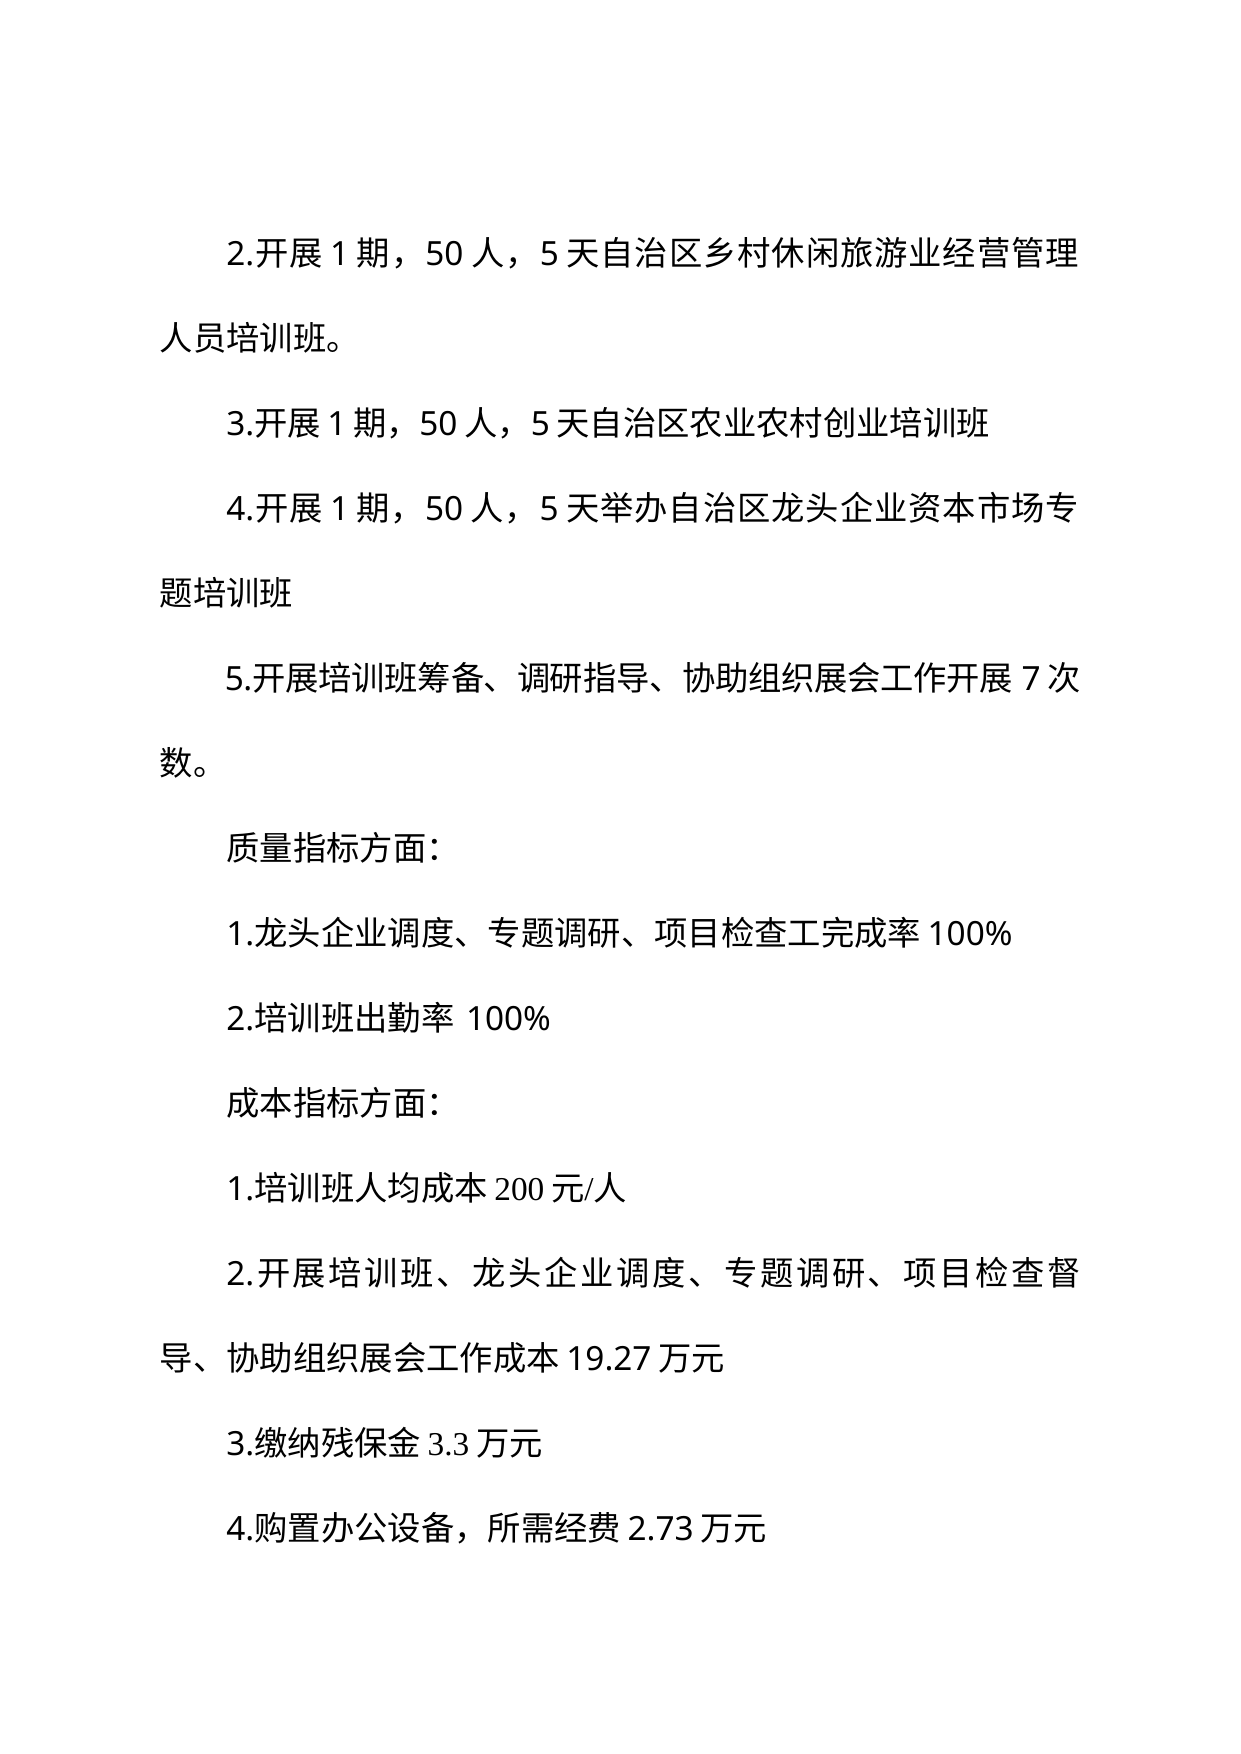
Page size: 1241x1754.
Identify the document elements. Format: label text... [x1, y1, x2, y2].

title 2.开展培训班、龙头企业调度、专题调研、项目检查督导、协助组织展会工作成本19.27万元 [159, 1229, 1081, 1399]
title 1.培训班人均成本200元/人 [159, 1144, 1081, 1229]
list 4.购置办公设备，所需经费2.73万元 [159, 1484, 1081, 1569]
title 成本指标方面： [159, 1059, 1081, 1144]
list 3.开展1期，50人，5天自治区农业农村创业培训班 [159, 379, 1081, 464]
list 1.龙头企业调度、专题调研、项目检查工完成率100% [159, 889, 1081, 974]
list 5.开展培训班筹备、调研指导、协助组织展会工作开展7次数。 [159, 634, 1081, 804]
list 2.开展1期，50人，5天自治区乡村休闲旅游业经营管理人员培训班。 [159, 209, 1081, 379]
list 3.缴纳残保金3.3万元 [159, 1399, 1081, 1484]
list 质量指标方面： [159, 804, 1081, 889]
list 2.培训班出勤率 100% [159, 974, 1081, 1059]
list 4.开展1期，50人，5天举办自治区龙头企业资本市场专题培训班 [159, 464, 1081, 634]
